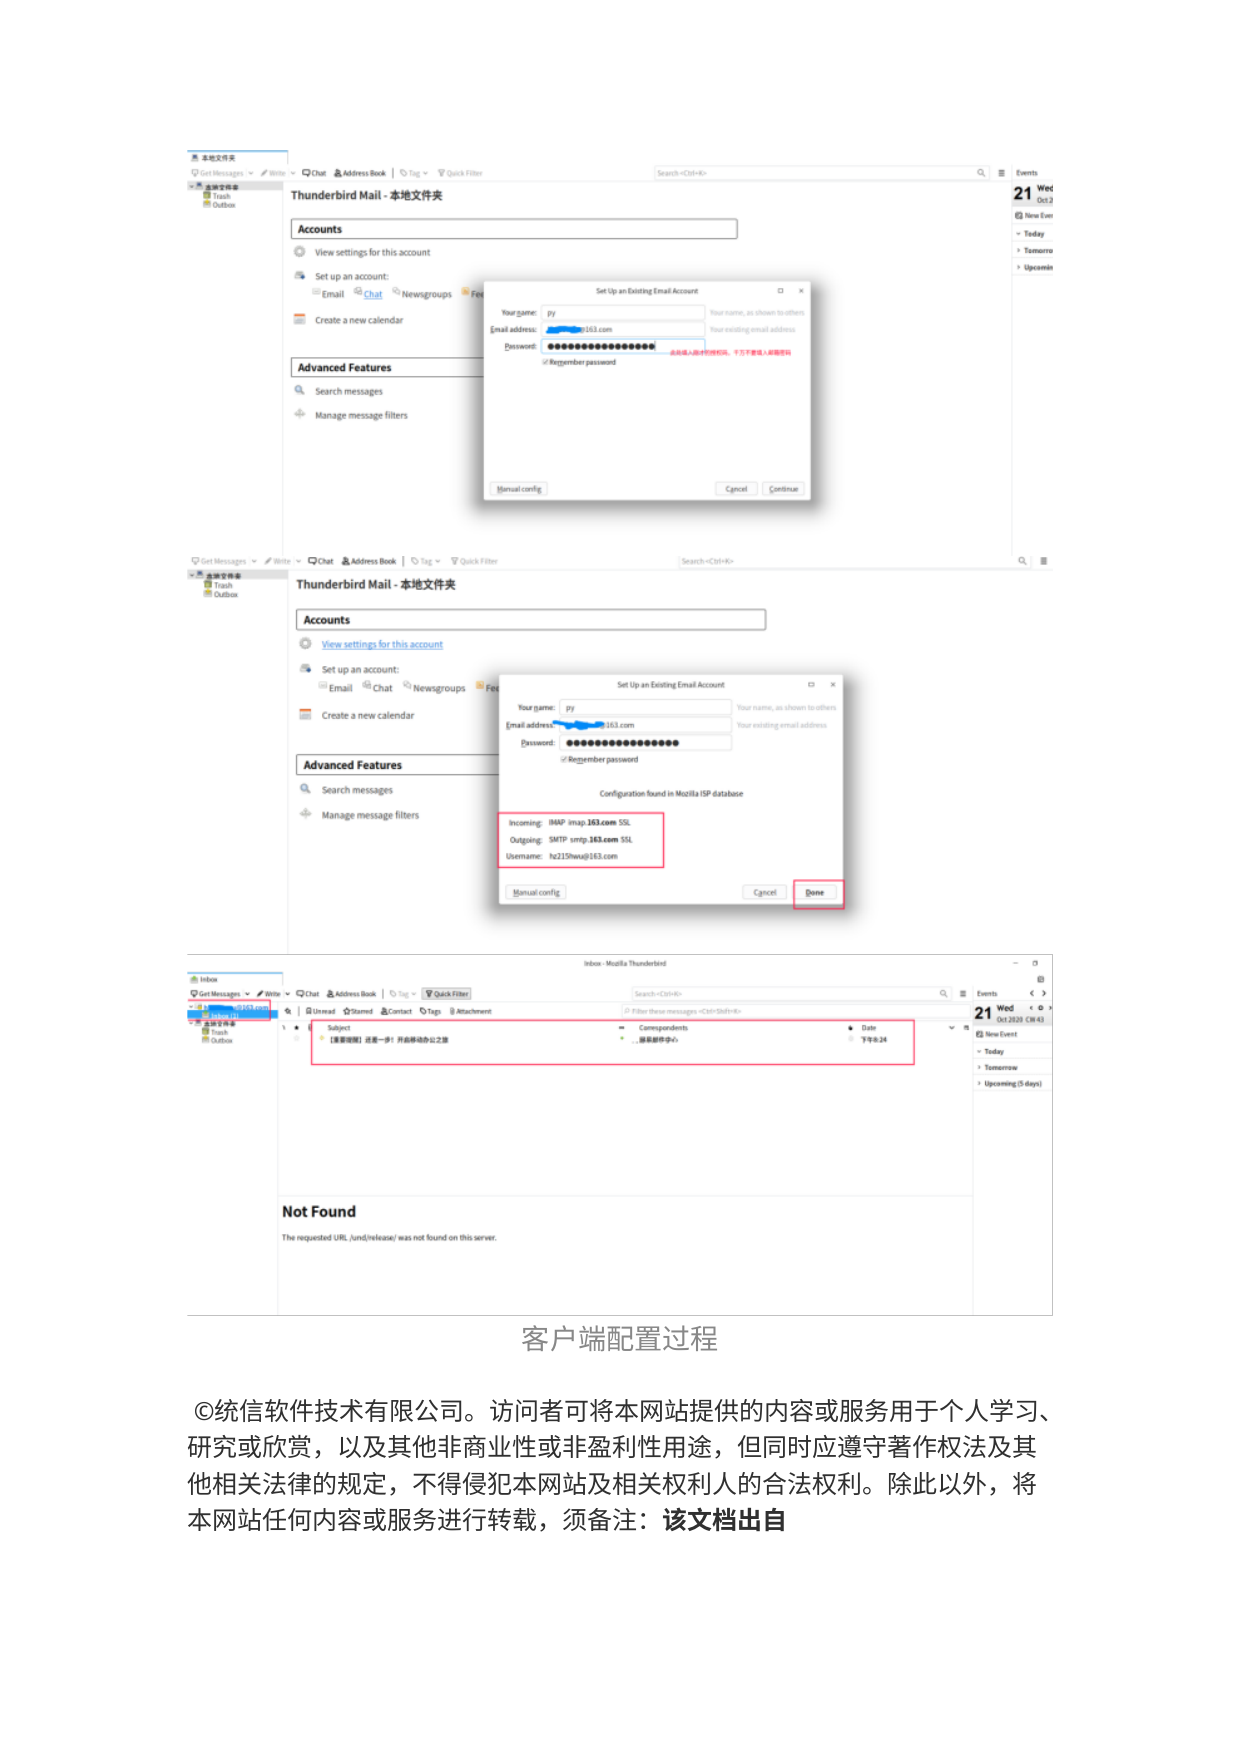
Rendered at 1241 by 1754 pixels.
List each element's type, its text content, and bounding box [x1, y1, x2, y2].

text 客户端配置过程 [187, 1317, 1053, 1357]
picture [187, 150, 1053, 1317]
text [187, 1392, 1053, 1537]
